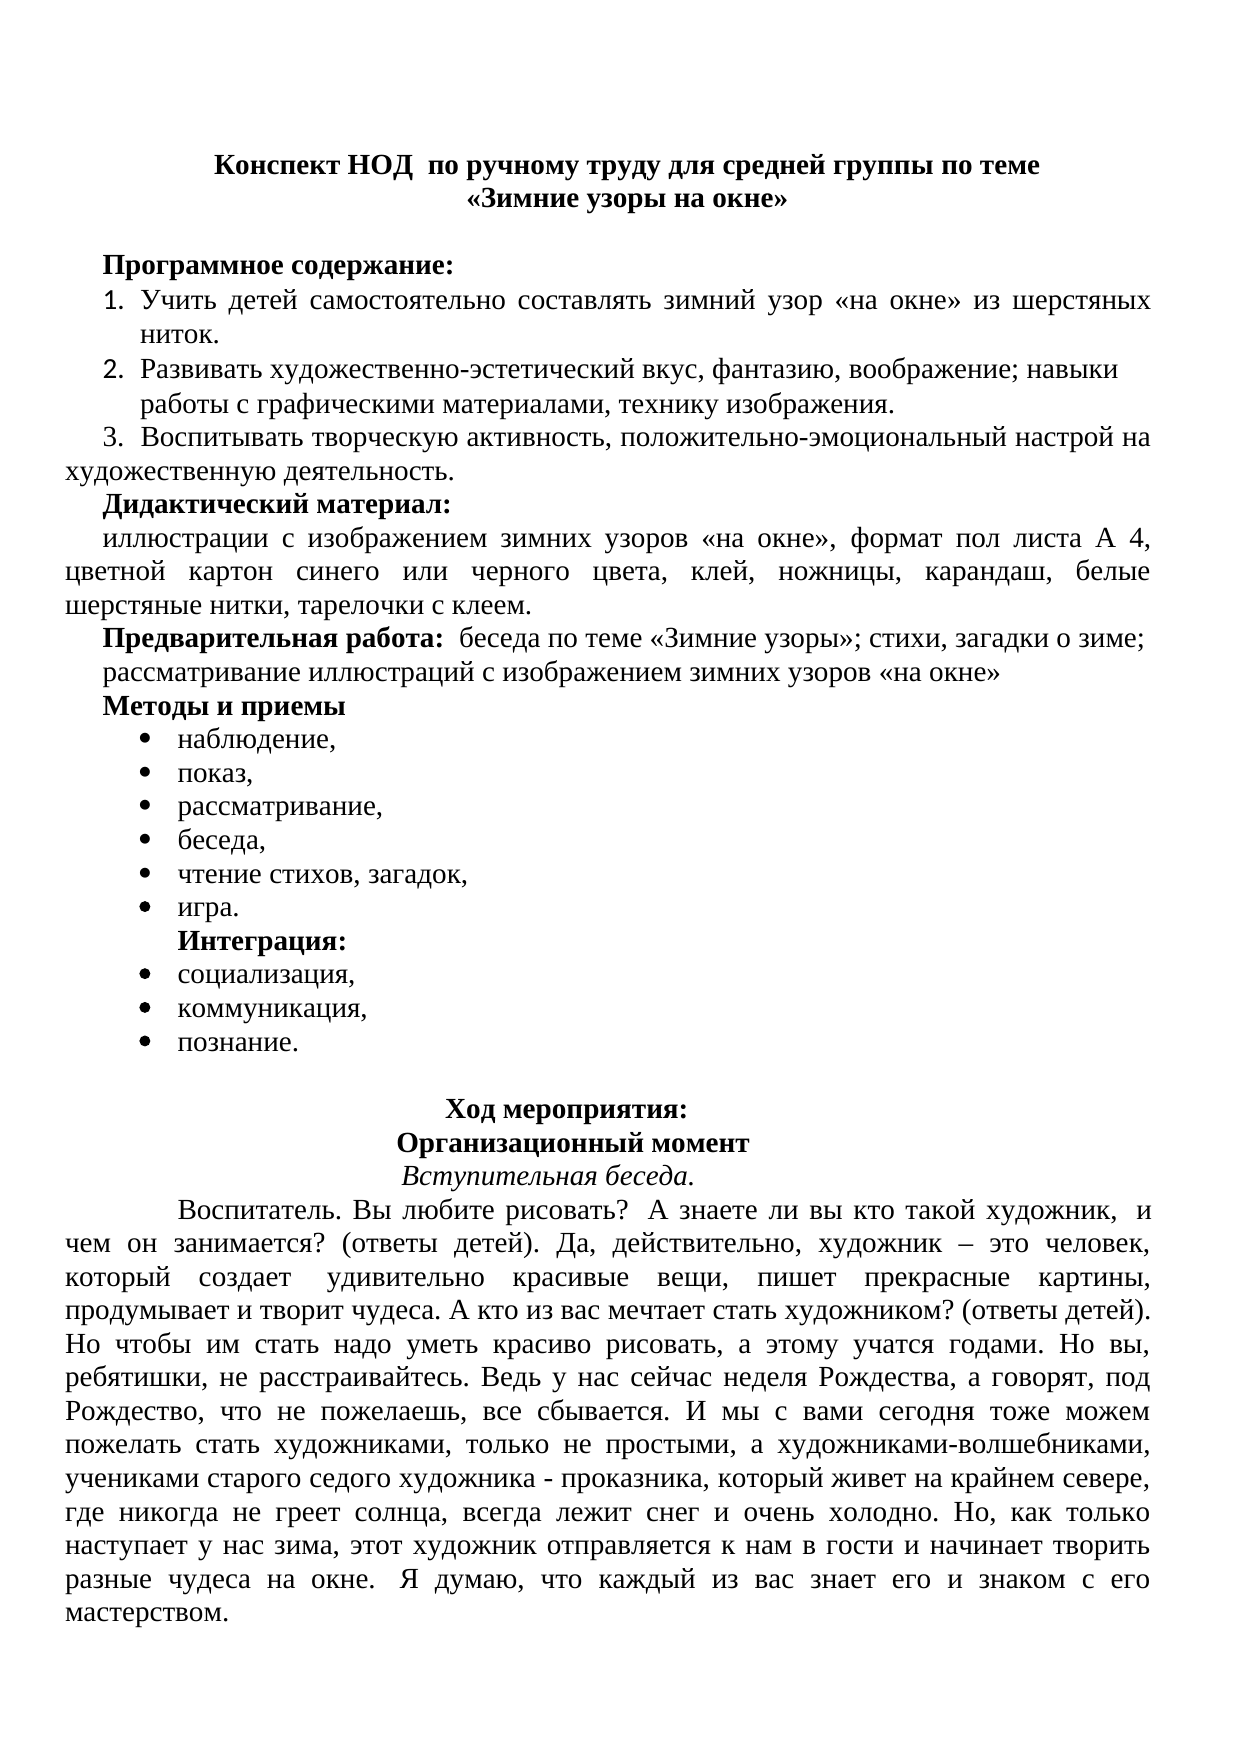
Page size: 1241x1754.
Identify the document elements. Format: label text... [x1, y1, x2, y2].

text Воспитатель. Вы любите рисовать? А знаете ли вы кто такой художник, и чем он занимается? (ответы детей). Да, действительно, художник – это человек, который создает удивительно красивые вещи, пишет прекрасные картины, продумывает и творит чудеса. А кто из вас мечтает стать художником? (ответы детей). Но чтобы им стать надо уметь красиво рисовать, а этому учатся годами. Но вы, ребятишки, не расстраивайтесь. Ведь у нас сейчас неделя Рождества, а говорят, под Рождество, что не пожелаешь, все сбывается. И мы с вами сегодня тоже можем пожелать стать художниками, только не простыми, а художниками-волшебниками, учениками старого седого художника - проказника, который живет на крайнем севере, где никогда не греет солнца, всегда лежит снег и очень холодно. Но, как только наступает у нас зима, этот художник отправляется к нам в гости и начинает творить разные чудеса на окне. Я думаю, что каждый из вас знает его и знаком с его мастерством. [65, 1192, 1152, 1628]
text рассматривание иллюстраций с изображением зимних узоров «на окне» [65, 654, 1152, 688]
text работы с графическими материалами, технику изображения. [140, 386, 1152, 419]
list познание. [140, 1024, 1152, 1058]
list наблюдение, [140, 721, 1152, 755]
text Дидактический материал: [65, 486, 1152, 520]
text Интеграция: [177, 923, 1152, 957]
text Предварительная работа: беседа по теме «Зимние узоры»; стихи, загадки о зиме; [65, 621, 1152, 654]
text Программное содержание: [65, 247, 1152, 281]
list игра. [140, 889, 1152, 923]
text Вступительная беседа. [65, 1158, 1152, 1192]
list показ, [140, 755, 1152, 788]
list Учить детей самостоятельно составлять зимний узор «на окне» из шерстяных ниток. [102, 281, 1152, 350]
text Конспект НОД по ручному труду для средней группы по теме [65, 147, 1152, 180]
list коммуникация, [140, 990, 1152, 1024]
list чтение стихов, загадок, [140, 856, 1152, 889]
text Методы и приемы [65, 688, 1152, 721]
text иллюстрации с изображением зимних узоров «на окне», формат пол листа А 4, цветной картон синего или черного цвета, клей, ножницы, карандаш, белые шерстяные нитки, тарелочки с клеем. [65, 520, 1152, 621]
text «Зимние узоры на окне» [65, 180, 1152, 214]
text Ход мероприятия: [65, 1091, 1152, 1125]
text 3. Воспитывать творческую активность, положительно-эмоциональный настрой на художественную деятельность. [65, 419, 1152, 486]
list беседа, [140, 822, 1152, 856]
list социализация, [140, 957, 1152, 990]
list Развивать художественно-эстетический вкус, фантазию, воображение; навыки [102, 350, 1152, 386]
text Организационный момент [177, 1125, 1152, 1158]
list рассматривание, [140, 788, 1152, 822]
